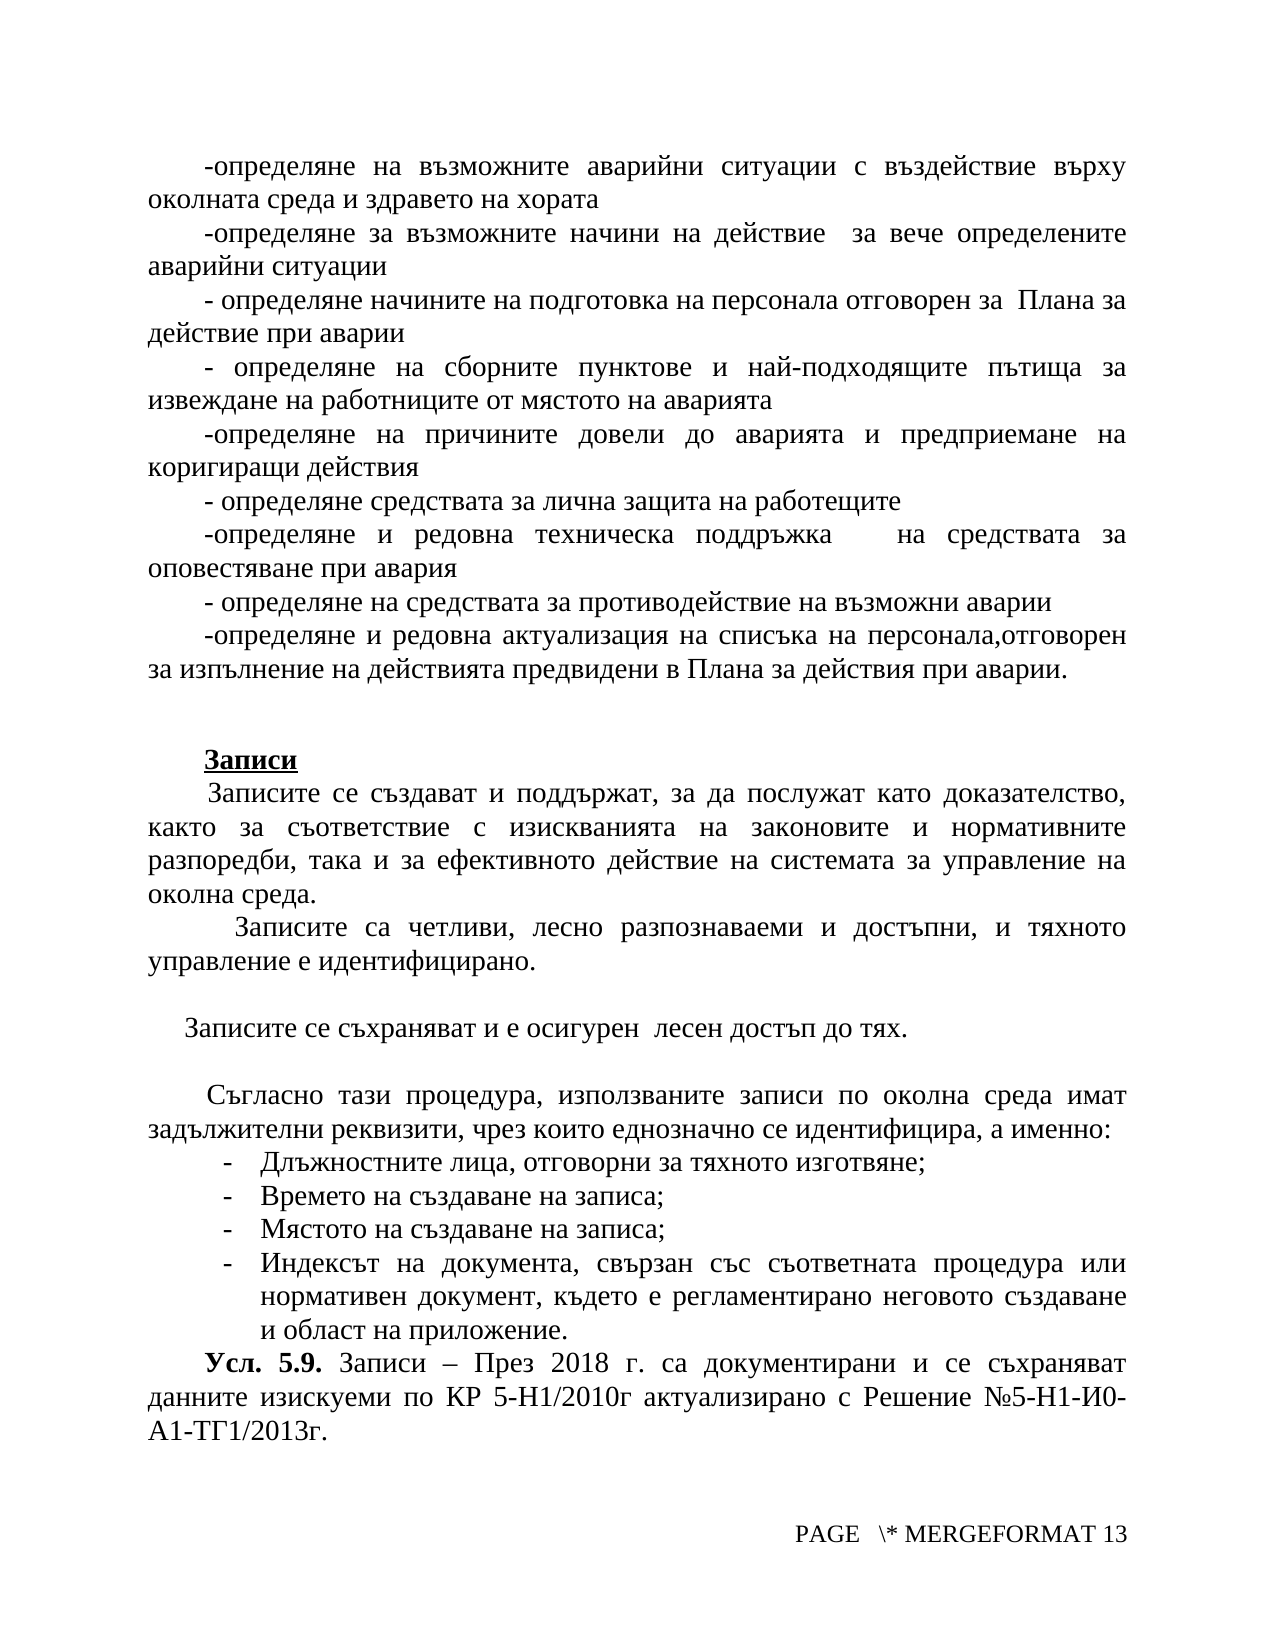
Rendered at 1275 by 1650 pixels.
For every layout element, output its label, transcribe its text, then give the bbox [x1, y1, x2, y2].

text Записите се съхраняват и е осигурен лесен достъп до тях. [148, 1010, 1127, 1044]
text -определяне на възможните аварийни ситуации с въздействие върху околната среда и здравето на хората [148, 148, 1127, 215]
list Индексът на документа, свързан със съответната процедура или нормативен документ, където е регламентирано неговото създаване и област на приложение. [223, 1245, 1127, 1346]
text - определяне начините на подготовка на персонала отговорен за Плана за действие при аварии [148, 282, 1127, 349]
text - определяне на средствата за противодействие на възможни аварии [148, 584, 1127, 617]
text Записи [148, 742, 1127, 775]
text -определяне на причините довели до аварията и предприемане на коригиращи действия [148, 416, 1127, 483]
text Записите се създават и поддържат, за да послужат като доказателство, както за съответствие с изискванията на законовите и нормативните разпоредби, така и за ефективното действие на системата за управление на околна среда. [148, 775, 1127, 909]
text -определяне и редовна техническа поддръжка на средствата за оповестяване при авария [148, 517, 1127, 584]
list Длъжностните лица, отговорни за тяхното изготвяне; [223, 1144, 1127, 1178]
text -определяне и редовна актуализация на списъка на персонала,отговорен за изпълнение на действията предвидени в Плана за действия при аварии. [148, 617, 1127, 684]
list Мястото на създаване на записа; [223, 1211, 1127, 1245]
text Записите са четливи, лесно разпознаваеми и достъпни, и тяхното управление е идентифицирано. [148, 909, 1127, 977]
list Времето на създаване на записа; [223, 1178, 1127, 1211]
text -определяне за възможните начини на действие за вече определените аварийни ситуации [148, 215, 1127, 282]
text Усл. 5.9. Записи – През 2018 г. са документирани и се съхраняват данните изискуеми по КР 5-Н1/2010г актуализирано с Решение №5-Н1-И0-А1-ТГ1/2013г. [148, 1346, 1127, 1446]
text - определяне на сборните пунктове и най-подходящите пътища за извеждане на работниците от мястото на аварията [148, 349, 1127, 416]
text Съгласно тази процедура, използваните записи по околна среда имат задължителни реквизити, чрез които еднозначно се идентифицира, а именно: [148, 1077, 1127, 1144]
text - определяне средствата за лична защита на работeщите [148, 483, 1127, 517]
